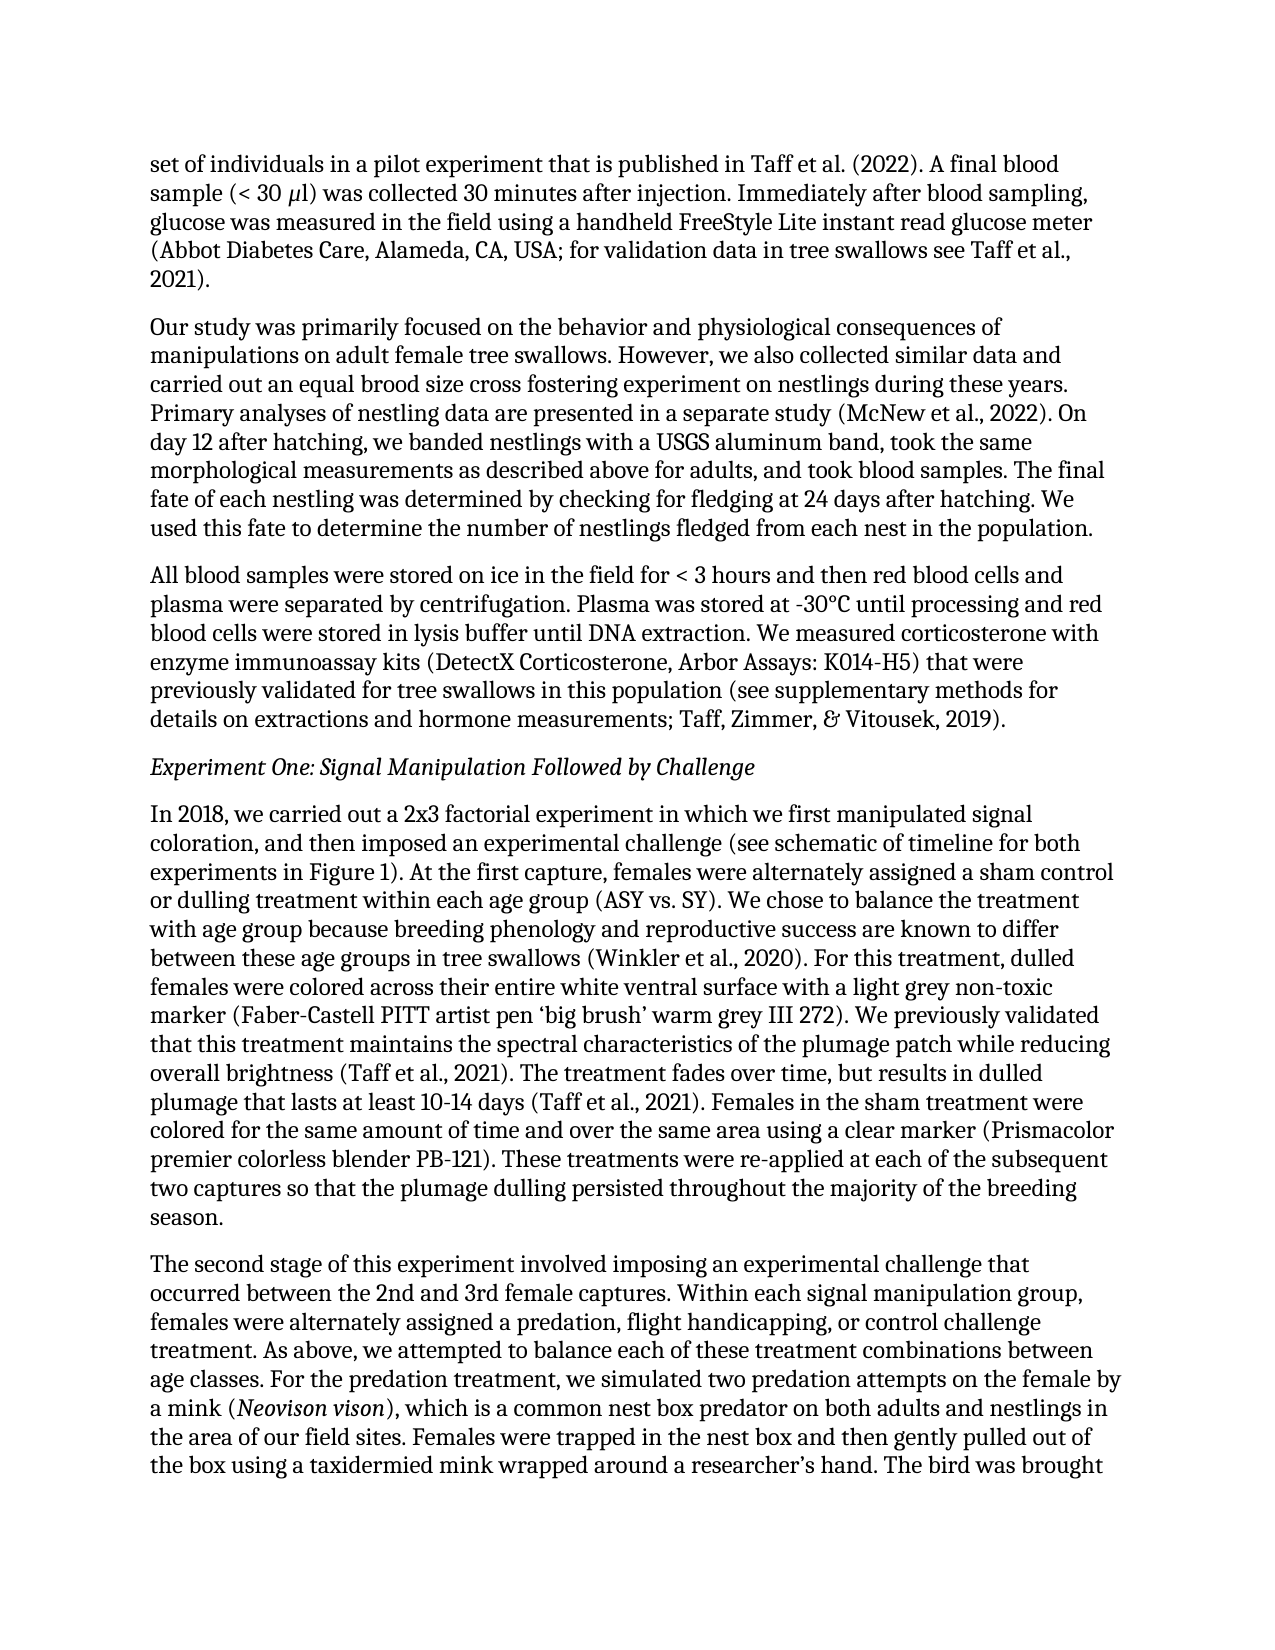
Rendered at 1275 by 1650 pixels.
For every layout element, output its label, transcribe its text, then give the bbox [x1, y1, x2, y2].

text In 2018, we carried out a 2x3 factorial experiment in which we first manipulated signal coloration, and then imposed an experimental challenge (see schematic of timeline for both experiments in Figure 1). At the first capture, females were alternately assigned a sham control or dulling treatment within each age group (ASY vs. SY). We chose to balance the treatment with age group because breeding phenology and reproductive success are known to differ between these age groups in tree swallows (Winkler et al., 2020). For this treatment, dulled females were colored across their entire white ventral surface with a light grey non-toxic marker (Faber-Castell PITT artist pen ‘big brush’ warm grey III 272). We previously validated that this treatment maintains the spectral characteristics of the plumage patch while reducing overall brightness (Taff et al., 2021). The treatment fades over time, but results in dulled plumage that lasts at least 10-14 days (Taff et al., 2021). Females in the sham treatment were colored for the same amount of time and over the same area using a clear marker (Prismacolor premier colorless blender PB-121). These treatments were re-applied at each of the subsequent two captures so that the plumage dulling persisted throughout the majority of the breeding season. [150, 800, 1125, 1231]
text Our study was primarily focused on the behavior and physiological consequences of manipulations on adult female tree swallows. However, we also collected similar data and carried out an equal brood size cross fostering experiment on nestlings during these years. Primary analyses of nestling data are presented in a separate study (McNew et al., 2022). On day 12 after hatching, we banded nestlings with a USGS aluminum band, took the same morphological measurements as described above for adults, and took blood samples. The final fate of each nestling was determined by checking for fledging at 24 days after hatching. We used this fate to determine the number of nestlings fledged from each nest in the population. [150, 312, 1125, 542]
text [150, 1250, 1125, 1480]
text All blood samples were stored on ice in the field for < 3 hours and then red blood cells and plasma were separated by centrifugation. Plasma was stored at -30°C until processing and red blood cells were stored in lysis buffer until DNA extraction. We measured corticosterone with enzyme immunoassay kits (DetectX Corticosterone, Arbor Assays: K014-H5) that were previously validated for tree swallows in this population (see supplementary methods for details on extractions and hormone measurements; Taff, Zimmer, & Vitousek, 2019). [150, 561, 1125, 734]
text Experiment One: Signal Manipulation Followed by Challenge [150, 752, 1125, 781]
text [150, 150, 1125, 294]
